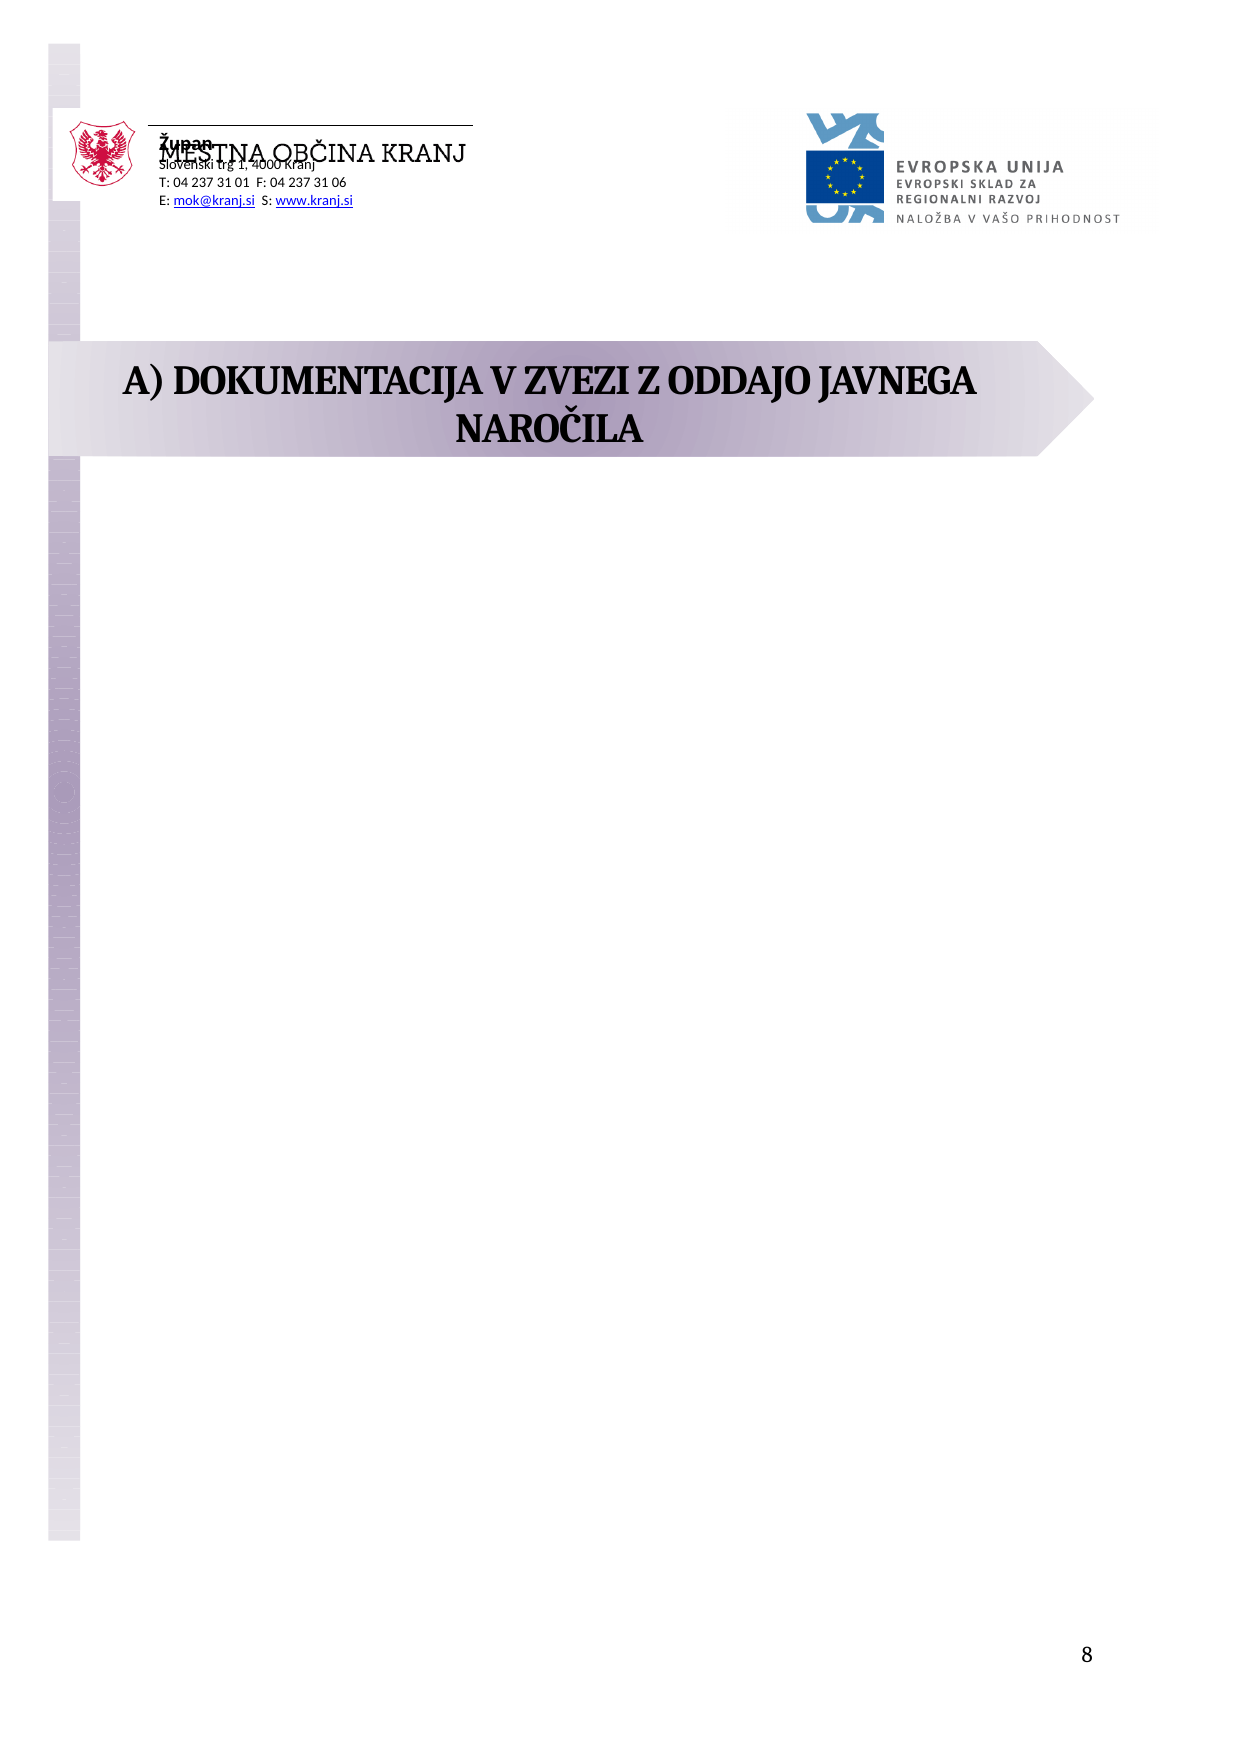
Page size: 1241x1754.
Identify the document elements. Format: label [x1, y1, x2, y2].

picture [725, 108, 1160, 234]
